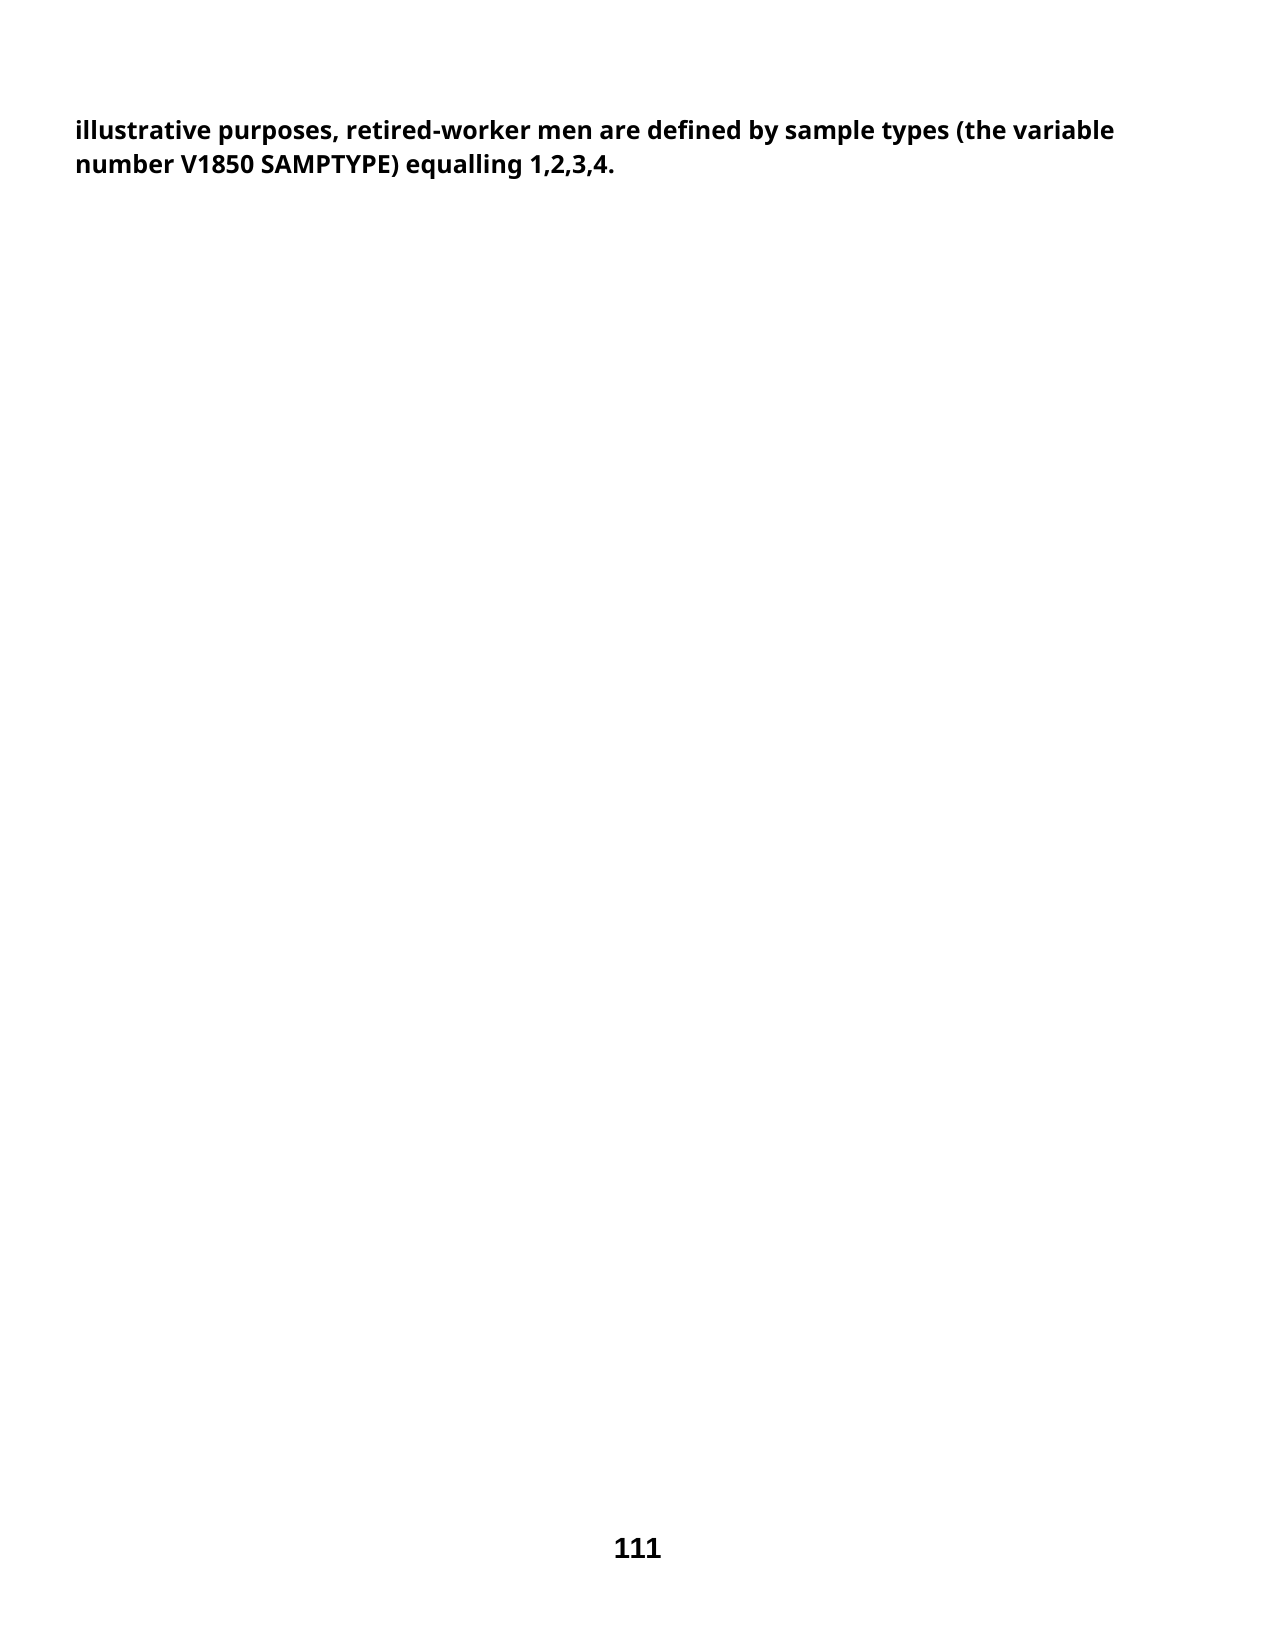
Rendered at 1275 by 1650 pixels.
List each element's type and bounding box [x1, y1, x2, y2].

text [75, 112, 1200, 181]
